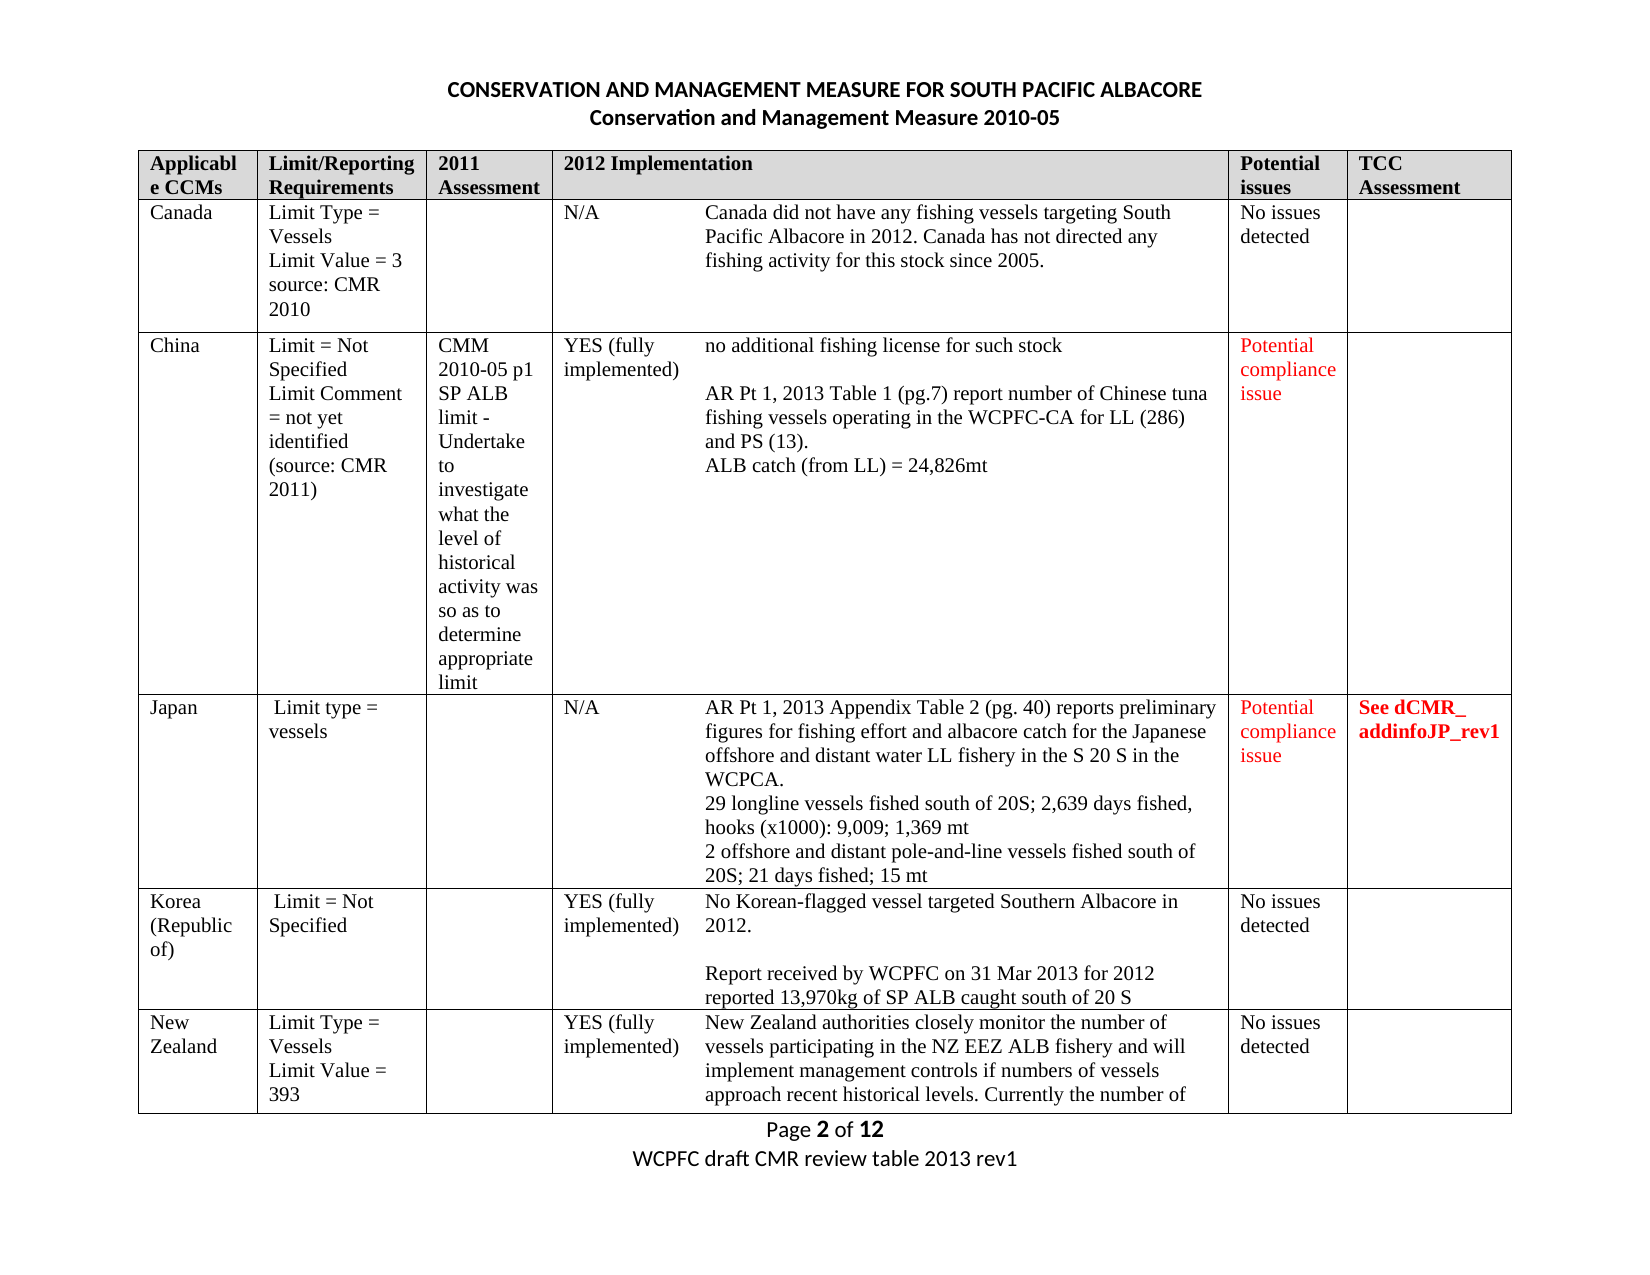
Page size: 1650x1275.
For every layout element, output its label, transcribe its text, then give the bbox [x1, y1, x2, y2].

table_cell Potential compliance issue [1229, 333, 1347, 694]
table_cell YES (fully implemented) [553, 333, 694, 694]
table_cell YES (fully implemented) [553, 889, 694, 1009]
table_cell [1348, 889, 1511, 1009]
table_cell Limit Type = Vessels Limit Value = 3 source: CMR 2010 [258, 200, 426, 332]
table_cell [1348, 1010, 1511, 1112]
table_cell Canada [139, 200, 257, 332]
table_cell YES (fully implemented) [553, 1010, 694, 1112]
table_cell No issues detected [1229, 1010, 1347, 1112]
table_cell See dCMR_ addinfoJP_rev1 [1348, 695, 1511, 887]
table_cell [694, 1010, 1228, 1112]
table_cell N/A [553, 695, 694, 887]
table_cell Limit type = vessels [258, 695, 426, 887]
table_cell [427, 200, 552, 332]
table_cell No issues detected [1229, 889, 1347, 1009]
table_header Potential issues [1229, 151, 1347, 199]
table_cell [427, 1010, 552, 1112]
table_cell China [139, 333, 257, 694]
table_cell Canada did not have any fishing vessels targeting South Pacific Albacore in 2012. Canada has not directed any fishing activity for this stock since 2005. [694, 200, 1228, 332]
table_cell Japan [139, 695, 257, 887]
table_cell Limit = Not Specified Limit Comment = not yet identified (source: CMR 2011) [258, 333, 426, 694]
table_header Applicable CCMs [139, 151, 257, 199]
table_cell [1348, 200, 1511, 332]
table_cell Potential compliance issue [1229, 695, 1347, 887]
table_header TCC Assessment [1348, 151, 1511, 199]
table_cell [258, 1010, 426, 1112]
table_cell [1348, 333, 1511, 694]
table_cell [427, 889, 552, 1009]
table_cell No issues detected [1229, 200, 1347, 332]
table_cell No Korean-flagged vessel targeted Southern Albacore in 2012. Report received by WCPFC on 31 Mar 2013 for 2012 reported 13,970kg of SP ALB caught south of 20 S [694, 889, 1228, 1009]
table_cell Korea (Republic of) [139, 889, 257, 1009]
table_header 2012 Implementation [553, 151, 1228, 199]
table_cell N/A [553, 200, 694, 332]
table_cell no additional fishing license for such stock AR Pt 1, 2013 Table 1 (pg.7) report number of Chinese tuna fishing vessels operating in the WCPFC-CA for LL (286) and PS (13). ALB catch (from LL) = 24,826mt [694, 333, 1228, 694]
table_header Limit/Reporting Requirements [258, 151, 426, 199]
table_cell [427, 695, 552, 887]
table_cell Limit = Not Specified [258, 889, 426, 1009]
table_cell New Zealand [139, 1010, 257, 1112]
table_cell AR Pt 1, 2013 Appendix Table 2 (pg. 40) reports preliminary figures for fishing effort and albacore catch for the Japanese offshore and distant water LL fishery in the S 20 S in the WCPCA. 29 longline vessels fished south of 20S; 2,639 days fished, hooks (x1000): 9,009; 1,369 mt 2 offshore and distant pole-and-line vessels fished south of 20S; 21 days fished; 15 mt [694, 695, 1228, 887]
table_cell CMM 2010-05 p1 SP ALB limit - Undertake to investigate what the level of historical activity was so as to determine appropriate limit [427, 333, 552, 694]
table_header 2011 Assessment [427, 151, 552, 199]
